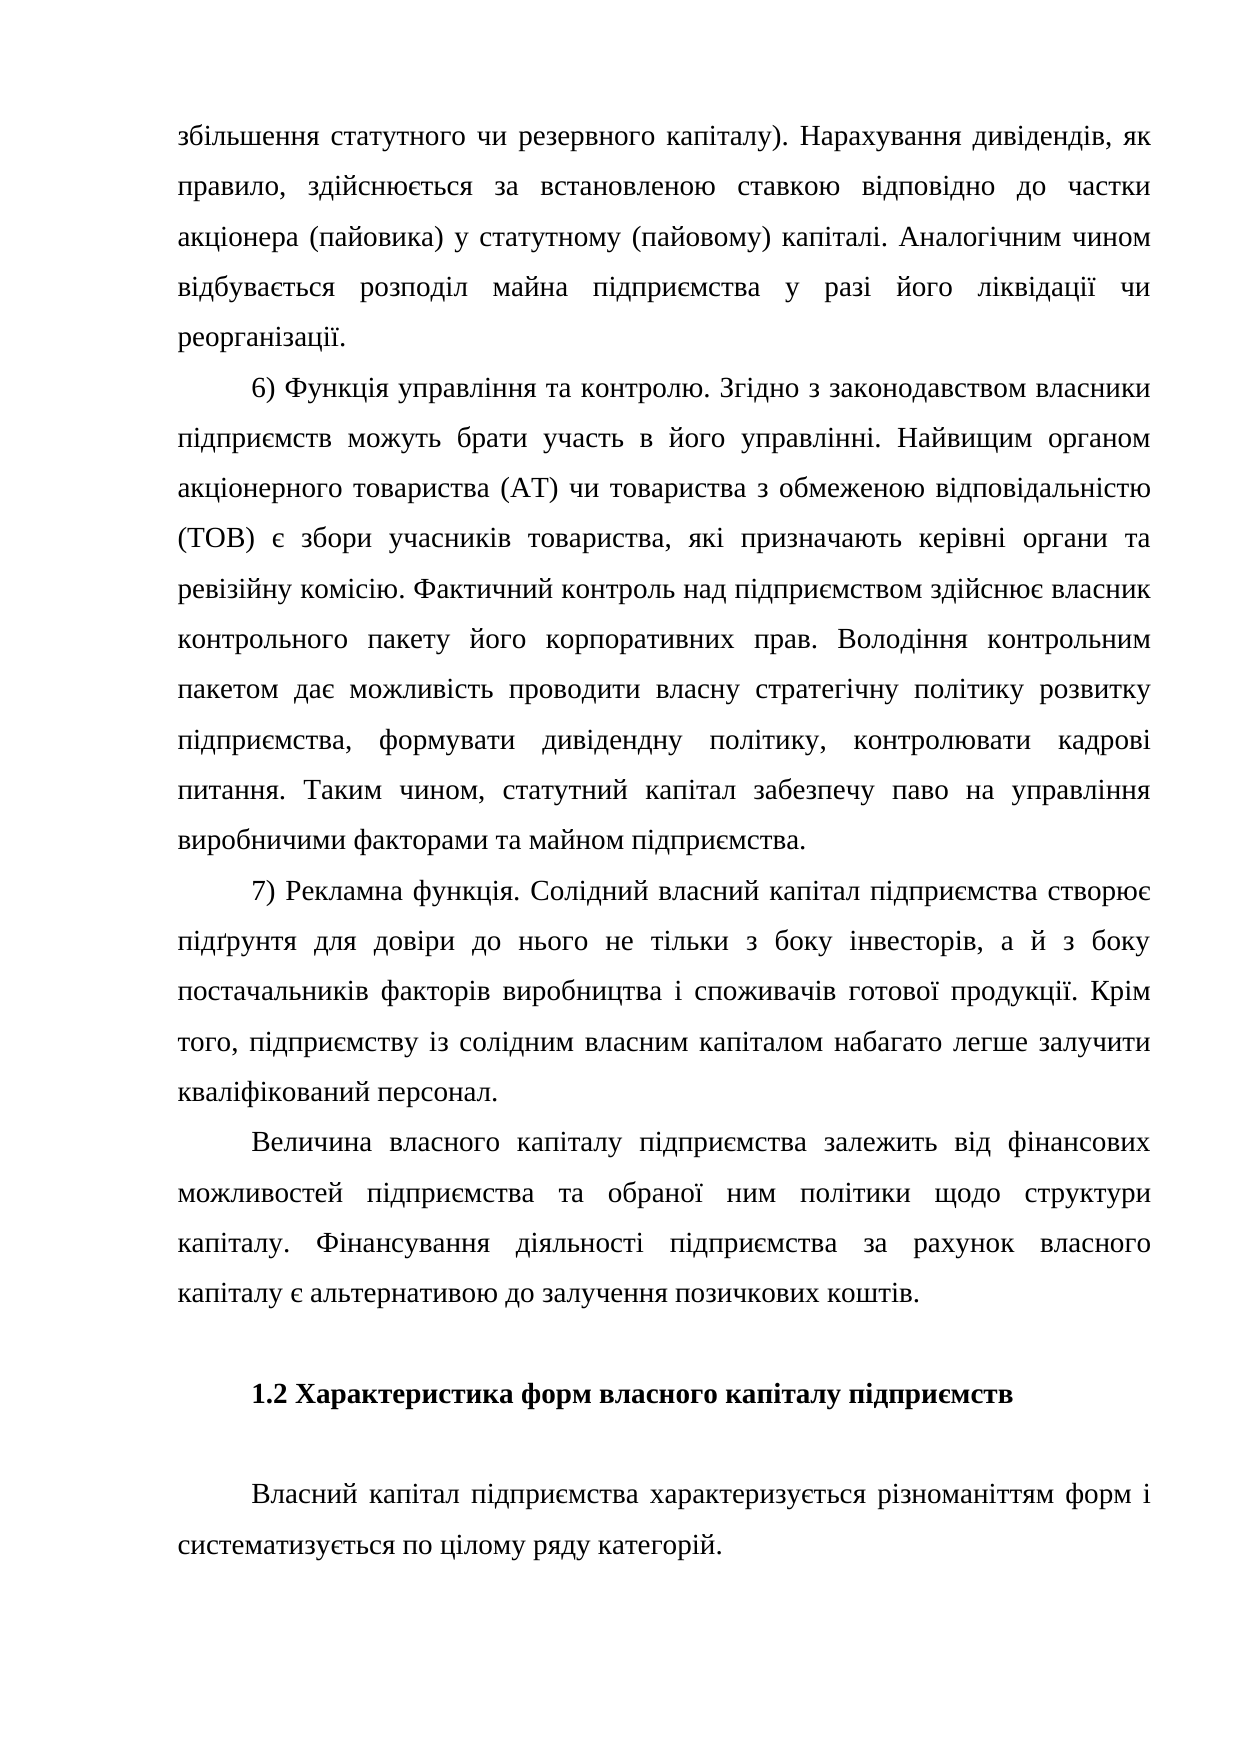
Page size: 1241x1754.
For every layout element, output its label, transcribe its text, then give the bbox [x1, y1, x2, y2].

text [177, 118, 1152, 353]
text 7) Рекламна функція. Солідний власний капітал підприємства створює підґрунтя для довіри до нього не тільки з боку інвесторів, а й з боку постачальників факторів виробництва і споживачів готової продукції. Крім того, підприємству із солідним власним капіталом набагато легше залучити кваліфікований персонал. [177, 873, 1152, 1108]
text Власний капітал підприємства характеризується різноманіттям форм і систематизується по цілому ряду категорій. [177, 1477, 1152, 1560]
text Величина власного капіталу підприємства залежить від фінансових можливостей підприємства та обраної ним політики щодо структури капіталу. Фінансування діяльності підприємства за рахунок власного капіталу є альтернативою до залучення позичкових коштів. [177, 1124, 1152, 1309]
text 6) Функція управління та контролю. Згідно з законодавством власники підприємств можуть брати участь в його управлінні. Найвищим органом акціонерного товариства (АТ) чи товариства з обмеженою відповідальністю (ТОВ) є збори учасників товариства, які призначають керівні органи та ревізійну комісію. Фактичний контроль над підприємством здійснює власник контрольного пакету його корпоративних прав. Володіння контрольним пакетом дає можливість проводити власну стратегічну політику розвитку підприємства, формувати дивідендну політику, контролювати кадрові питання. Таким чином, статутний капітал забезпечу паво на управління виробничими факторами та майном підприємства. [177, 370, 1152, 856]
text 1.2 Характеристика форм власного капіталу підприємств [177, 1376, 1152, 1409]
